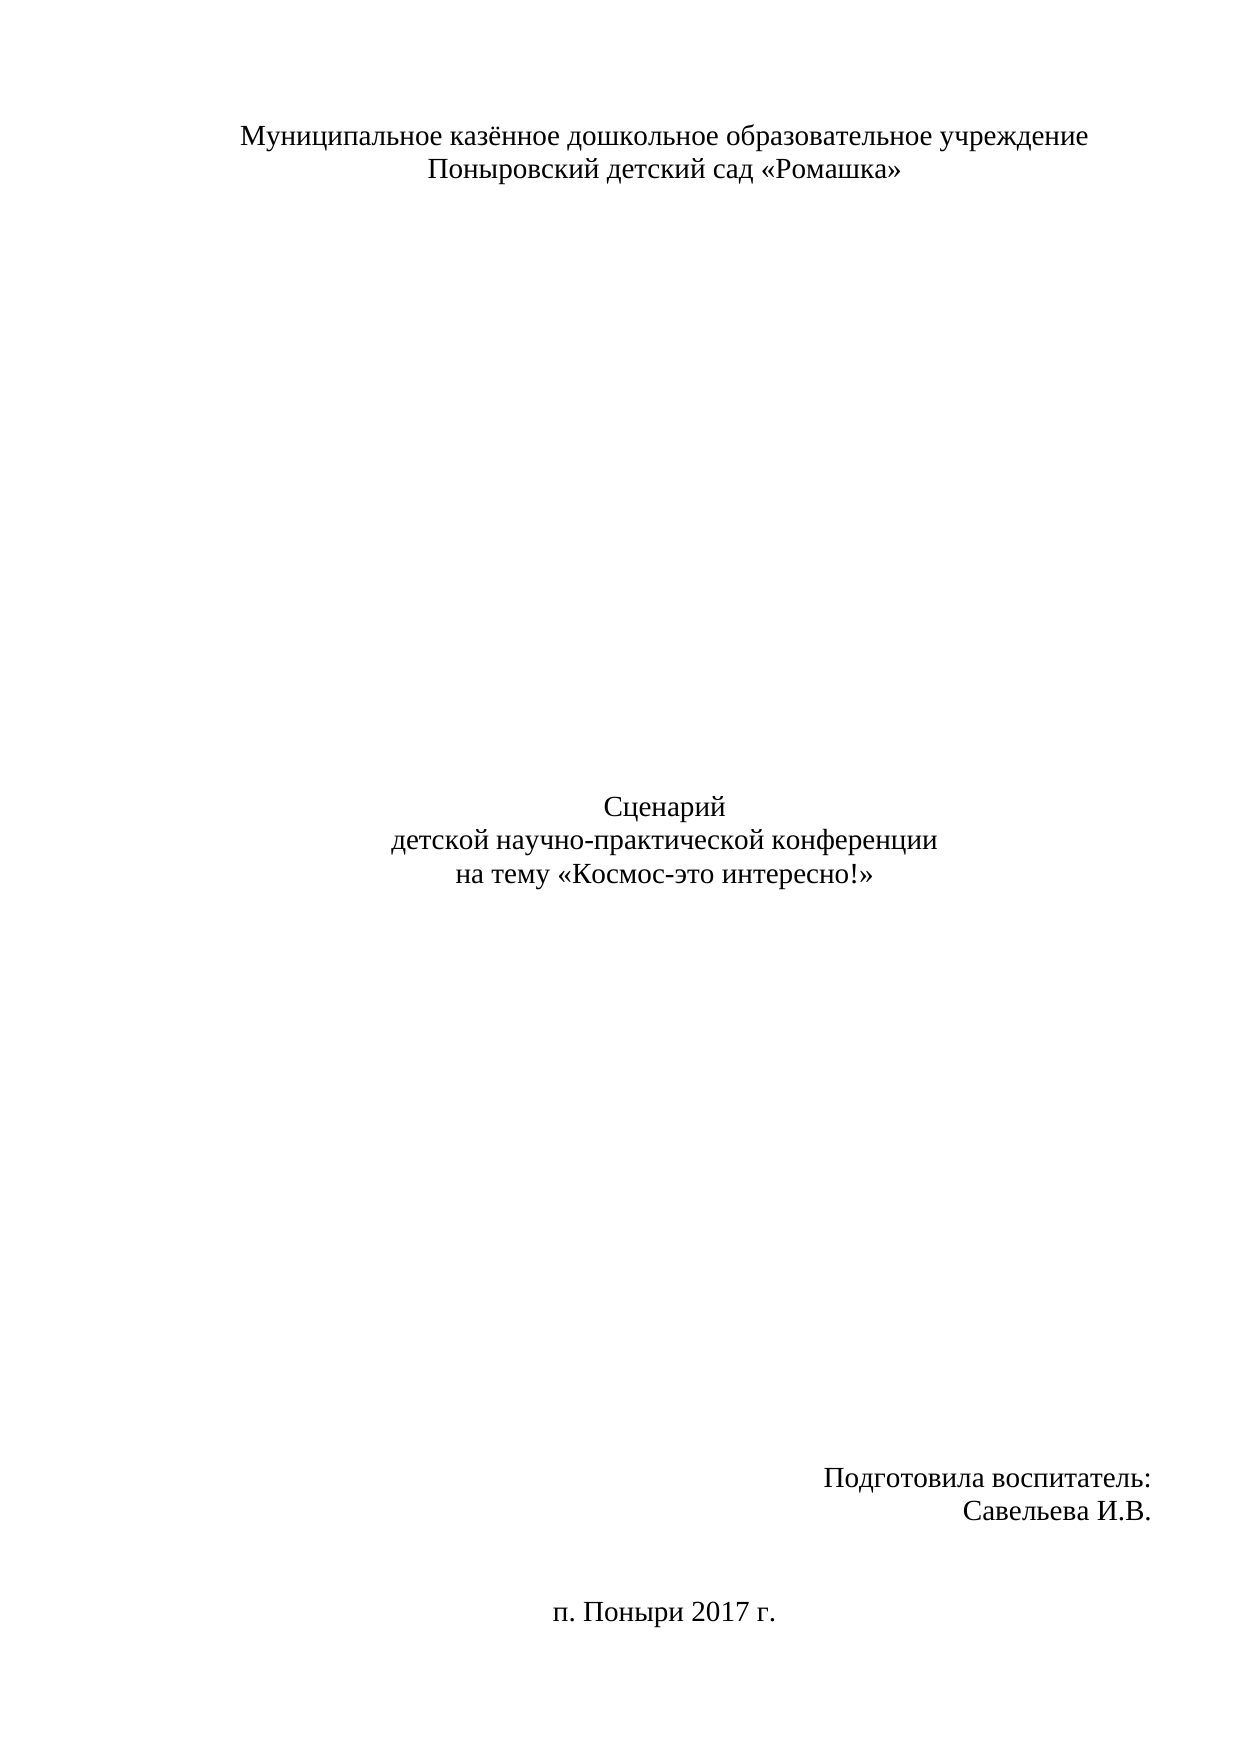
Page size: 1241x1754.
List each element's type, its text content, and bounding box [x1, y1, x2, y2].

text Поныровский детский сад «Ромашка» [177, 152, 1152, 185]
text п. Поныри 2017 г. [177, 1594, 1152, 1627]
text Савельева И.В. [177, 1493, 1152, 1527]
text на тему «Космос-это интересно!» [177, 856, 1152, 889]
text Сценарий [177, 789, 1152, 822]
text Муниципальное казённое дошкольное образовательное учреждение [177, 118, 1152, 152]
text детской научно-практической конференции [177, 822, 1152, 856]
text Подготовила воспитатель: [177, 1460, 1152, 1493]
